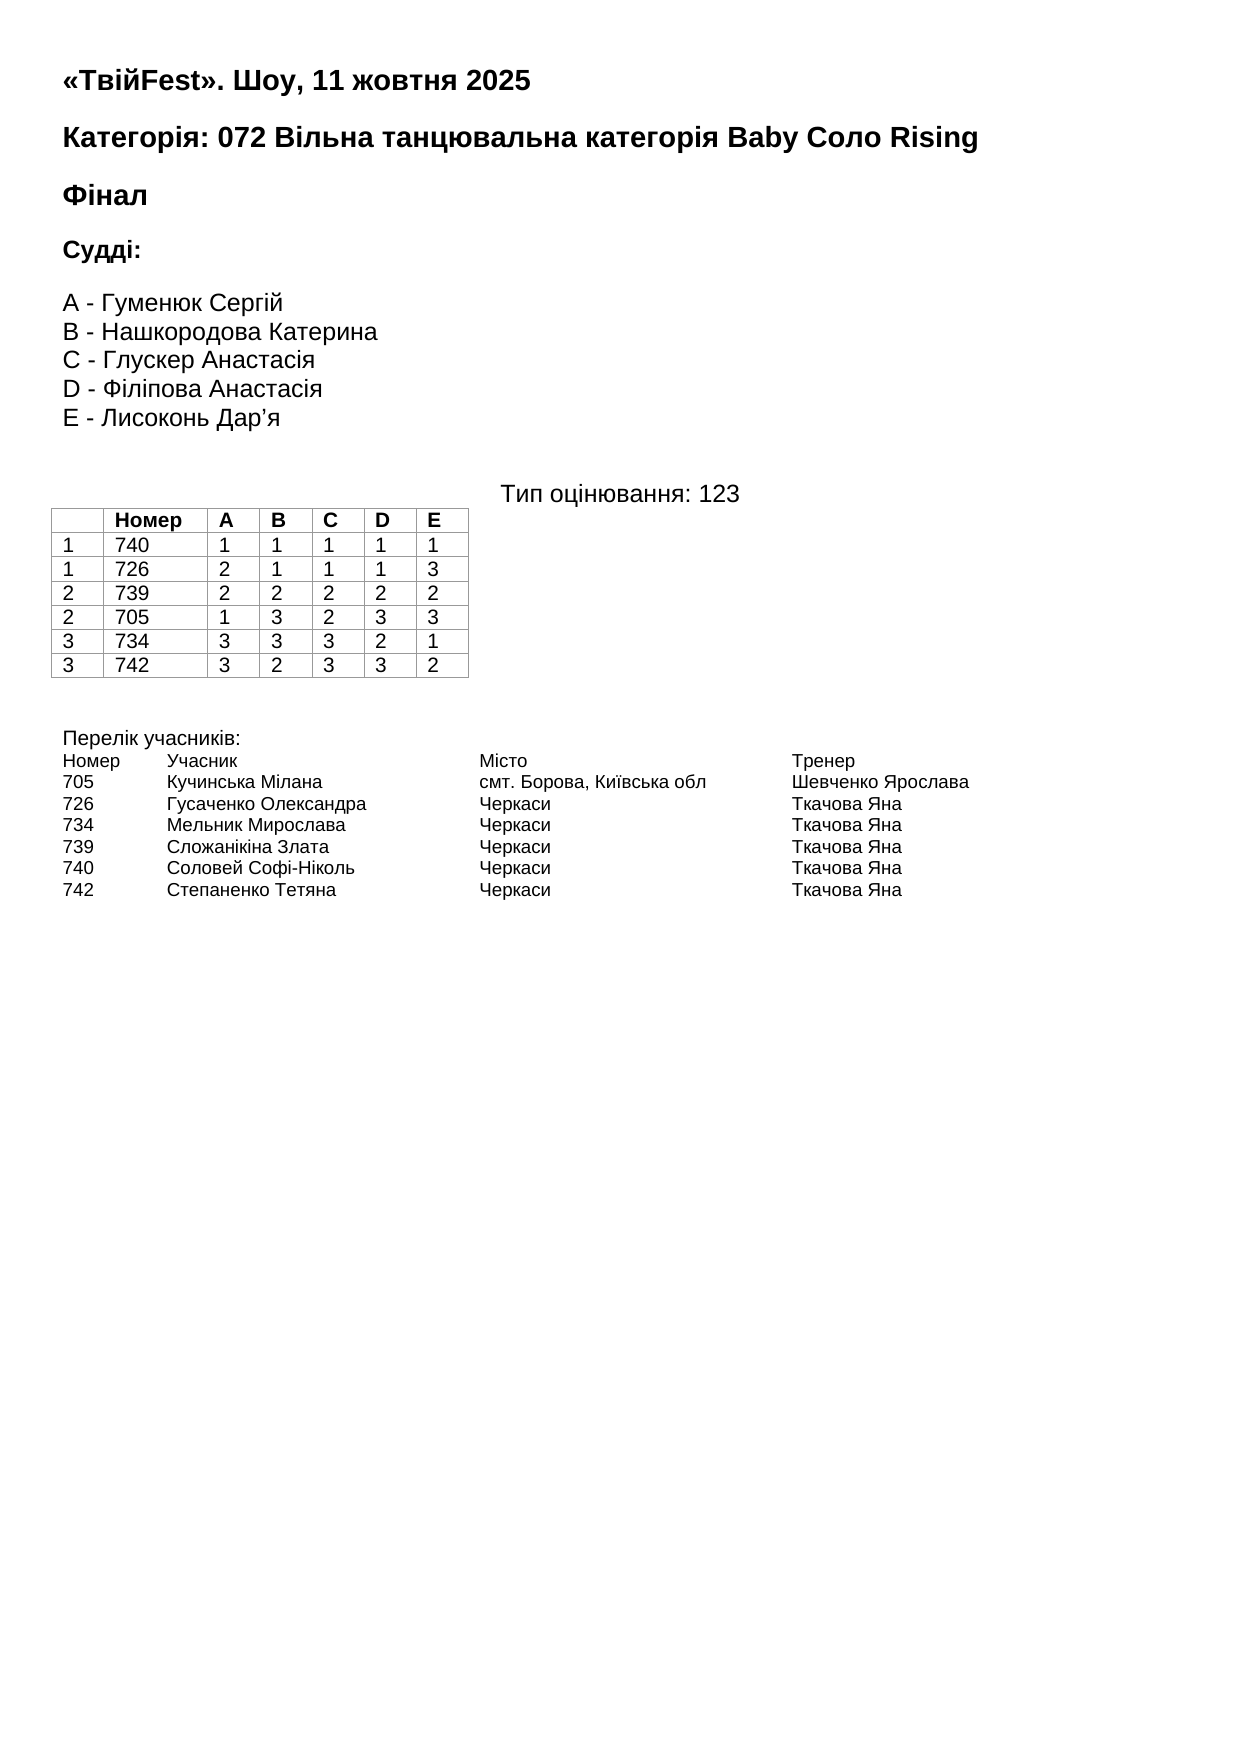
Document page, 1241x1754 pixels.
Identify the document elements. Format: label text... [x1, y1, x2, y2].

table_cell Гусаченко Олександра [155, 793, 468, 814]
table_header A [208, 509, 259, 532]
table_cell 2 [52, 606, 103, 629]
table_cell 1 [417, 533, 468, 556]
table_cell 3 [417, 606, 468, 629]
table_header C [313, 509, 364, 532]
table_cell 3 [52, 630, 103, 653]
table_cell Сложанікіна Злата [155, 836, 468, 857]
table_cell 2 [365, 582, 416, 605]
text Фінал [62, 177, 1178, 211]
table_cell 726 [51, 793, 155, 814]
table_cell 705 [51, 771, 155, 792]
table_header B [260, 509, 312, 532]
text Перелік учасників: [62, 725, 1178, 749]
table_cell Черкаси [468, 857, 780, 879]
table_cell 1 [313, 533, 364, 556]
table_cell 1 [417, 630, 468, 653]
table_cell Черкаси [468, 879, 780, 900]
table_cell 3 [208, 630, 259, 653]
table_cell 2 [260, 582, 312, 605]
table_cell 1 [208, 533, 259, 556]
table_cell 2 [417, 582, 468, 605]
table_header Тренер [780, 749, 1093, 771]
table_cell Ткачова Яна [780, 857, 1093, 879]
table_cell 3 [365, 606, 416, 629]
table_cell 2 [208, 557, 259, 581]
table_cell 3 [52, 654, 103, 677]
text Категорія: 072 Вільна танцювальна категорія Baby Соло Rising [62, 120, 1178, 153]
table_cell Соловей Софі-Ніколь [155, 857, 468, 879]
table_cell 3 [365, 654, 416, 677]
table_cell 734 [104, 630, 207, 653]
table_cell 1 [52, 533, 103, 556]
table_cell Степаненко Тетяна [155, 879, 468, 900]
list C - Глускер Анастасія [62, 345, 1178, 374]
table_cell 3 [417, 557, 468, 581]
table_header Учасник [155, 749, 468, 771]
table_cell 2 [208, 582, 259, 605]
table_header Номер [104, 509, 207, 532]
text Судді: [62, 235, 1178, 264]
table_cell 1 [260, 533, 312, 556]
table_cell Ткачова Яна [780, 879, 1093, 900]
list B - Нашкородова Катерина [62, 316, 1178, 345]
table_cell 705 [104, 606, 207, 629]
table_cell 1 [260, 557, 312, 581]
table_header [52, 509, 103, 532]
table_cell 740 [51, 857, 155, 879]
table_cell 1 [208, 606, 259, 629]
list E - Лисоконь Дар’я [62, 403, 1178, 431]
table_cell 3 [260, 630, 312, 653]
table_cell Черкаси [468, 814, 780, 836]
table_cell 2 [365, 630, 416, 653]
table_cell Шевченко Ярослава [780, 771, 1093, 792]
table_cell Ткачова Яна [780, 814, 1093, 836]
table_cell Ткачова Яна [780, 836, 1093, 857]
table_cell 740 [104, 533, 207, 556]
table_cell Мельник Мирослава [155, 814, 468, 836]
table_header Номер [51, 749, 155, 771]
table_cell 2 [260, 654, 312, 677]
table_cell смт. Борова, Київська обл [468, 771, 780, 792]
table_cell 1 [365, 557, 416, 581]
list A - Гуменюк Сергій [62, 288, 1178, 316]
table_cell 1 [52, 557, 103, 581]
table_cell Ткачова Яна [780, 793, 1093, 814]
table_cell 742 [51, 879, 155, 900]
table_cell 726 [104, 557, 207, 581]
table_cell 1 [365, 533, 416, 556]
list D - Філіпова Анастасія [62, 374, 1178, 403]
text «ТвійFest». Шоу, 11 жовтня 2025 [62, 62, 1178, 96]
table_cell 3 [313, 654, 364, 677]
table_cell 2 [417, 654, 468, 677]
table_cell Кучинська Мілана [155, 771, 468, 792]
table_cell 739 [104, 582, 207, 605]
table_cell 739 [51, 836, 155, 857]
table_cell 1 [313, 557, 364, 581]
table_cell 2 [313, 582, 364, 605]
table_header E [417, 509, 468, 532]
table_cell 3 [313, 630, 364, 653]
table_cell 734 [51, 814, 155, 836]
table_header Місто [468, 749, 780, 771]
text Тип оцінювання: 123 [62, 479, 1178, 508]
table_cell 2 [52, 582, 103, 605]
table_cell 3 [208, 654, 259, 677]
table_cell Черкаси [468, 793, 780, 814]
table_cell Черкаси [468, 836, 780, 857]
table_cell 3 [260, 606, 312, 629]
table_cell 2 [313, 606, 364, 629]
table_header D [365, 509, 416, 532]
table_cell 742 [104, 654, 207, 677]
